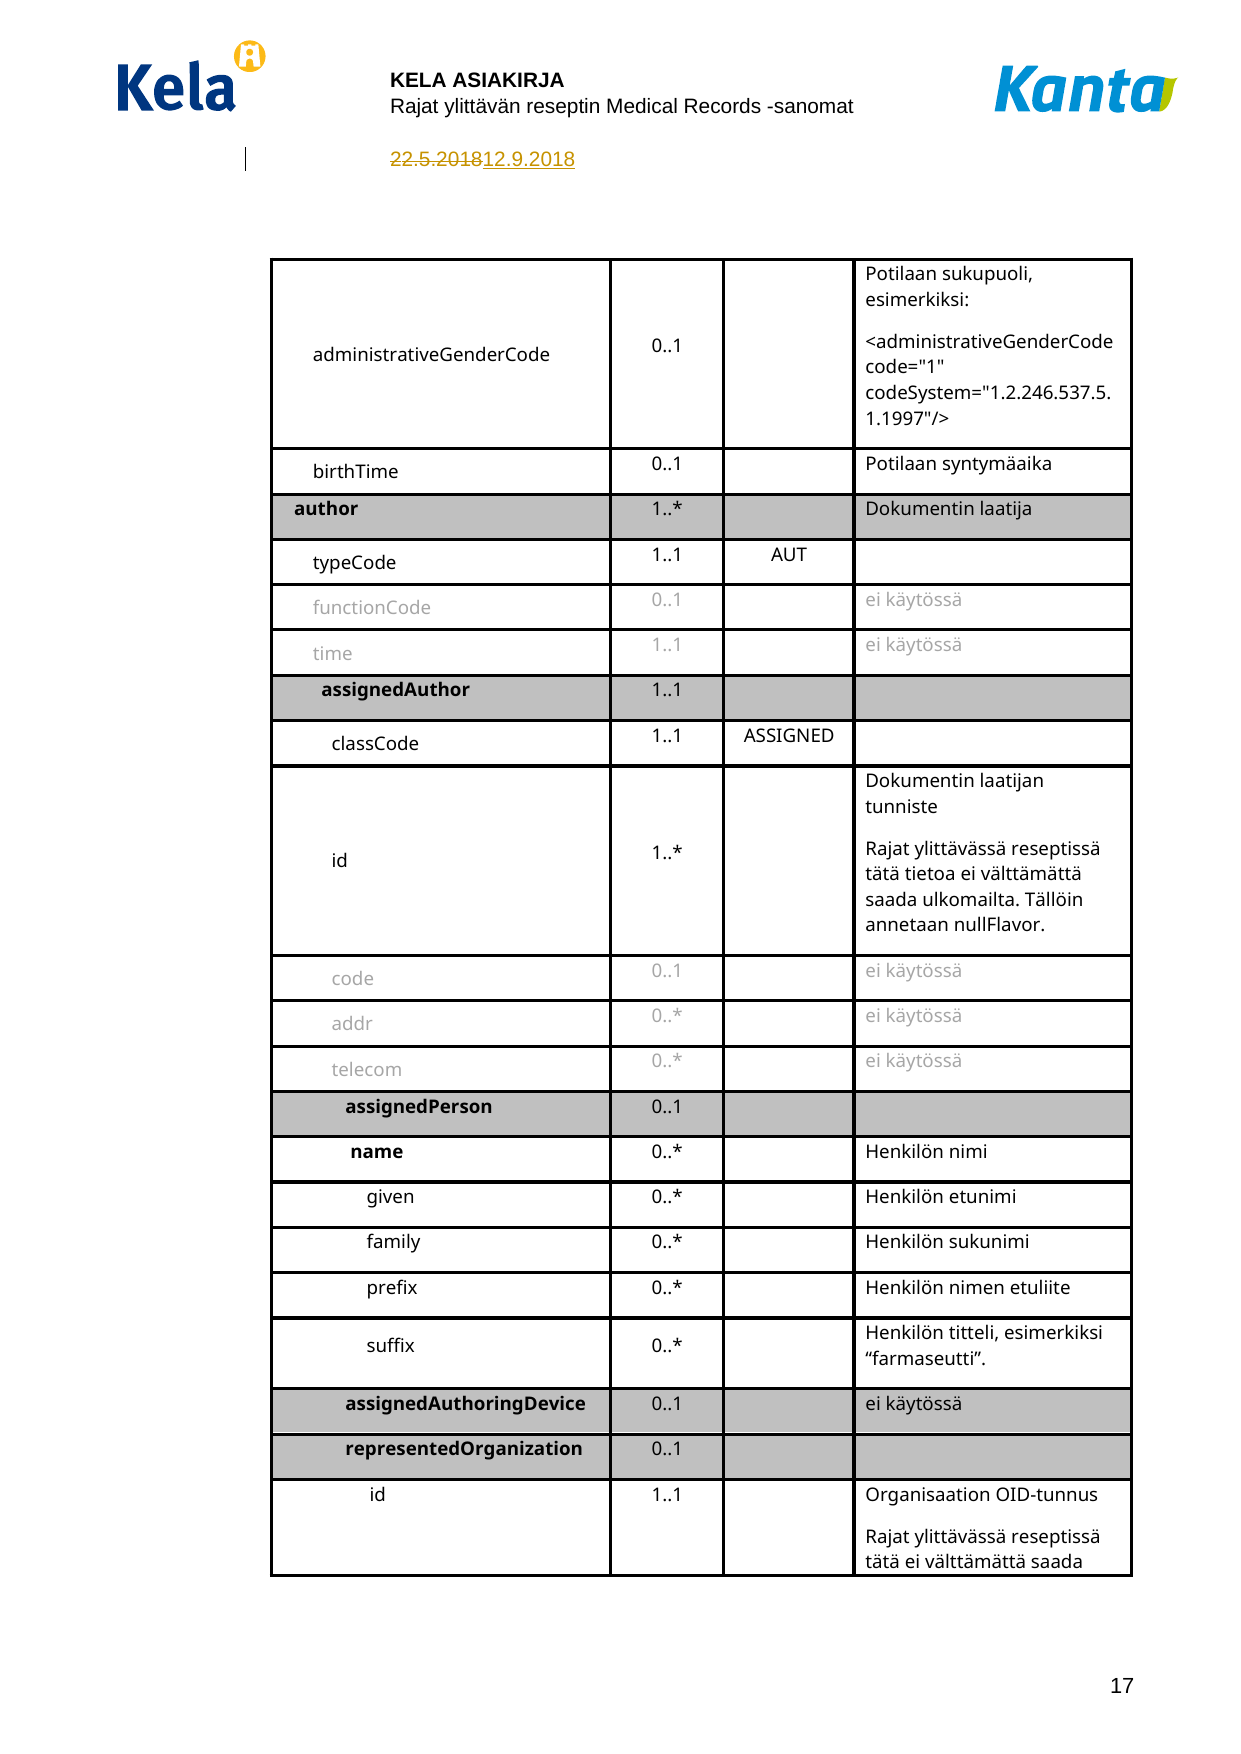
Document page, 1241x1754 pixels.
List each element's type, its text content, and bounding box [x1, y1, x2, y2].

table_cell Henkilön nimi [856, 1138, 1130, 1180]
table_cell 1..1 [612, 631, 722, 674]
table_cell 1..1 [612, 541, 722, 583]
table_cell Potilaan sukupuoli, esimerkiksi: <administrativeGenderCode code="1" codeSystem="1.2.246.537.5.1.1997"/> [856, 261, 1130, 447]
table_cell 0..1 [612, 261, 722, 447]
table_cell [725, 586, 852, 628]
table_cell [725, 768, 852, 954]
table_cell [856, 722, 1130, 764]
table_cell [725, 1048, 852, 1090]
table_cell 0..* [612, 1048, 722, 1090]
table_cell name [273, 1138, 609, 1180]
table_cell [856, 1436, 1130, 1478]
table_cell ei käytössä [856, 631, 1130, 674]
table_cell [856, 677, 1130, 719]
table_cell ei käytössä [856, 1390, 1130, 1432]
table_cell 1..* [612, 768, 722, 954]
table_cell 0..* [612, 1320, 722, 1387]
table_cell code [273, 957, 609, 999]
table_cell [725, 1320, 852, 1387]
table_cell representedOrganization [273, 1436, 609, 1478]
table_cell [725, 677, 852, 719]
table_cell classCode [273, 722, 609, 764]
table_cell assignedAuthor [273, 677, 609, 719]
table_cell given [273, 1184, 609, 1226]
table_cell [856, 1481, 1130, 1574]
table_cell prefix [273, 1274, 609, 1316]
table_cell 1..1 [612, 1481, 722, 1574]
table_cell AUT [725, 541, 852, 583]
table_cell [725, 261, 852, 447]
table_cell 0..1 [612, 586, 722, 628]
table_cell addr [273, 1002, 609, 1044]
table_cell 0..1 [612, 450, 722, 492]
table_cell [725, 1093, 852, 1135]
table_cell 0..1 [612, 1390, 722, 1432]
table_cell [725, 1002, 852, 1044]
table_cell Henkilön nimen etuliite [856, 1274, 1130, 1316]
table_cell [725, 450, 852, 492]
table_cell assignedPerson [273, 1093, 609, 1135]
table_cell time [273, 631, 609, 674]
table_cell Potilaan syntymäaika [856, 450, 1130, 492]
table_cell id [273, 1481, 609, 1574]
table_cell suffix [273, 1320, 609, 1387]
table_cell 0..* [612, 1184, 722, 1226]
table_cell ei käytössä [856, 1002, 1130, 1044]
table_cell [725, 1481, 852, 1574]
table_cell [725, 957, 852, 999]
table_cell author [273, 496, 609, 538]
table_cell [725, 631, 852, 674]
table_cell 0..1 [612, 957, 722, 999]
table_cell 0..* [612, 1274, 722, 1316]
table_cell administrativeGenderCode [273, 261, 609, 447]
table_cell ei käytössä [856, 586, 1130, 628]
table_cell ei käytössä [856, 1048, 1130, 1090]
table_cell Henkilön titteli, esimerkiksi “farmaseutti”. [856, 1320, 1130, 1387]
table_cell 0..1 [612, 1436, 722, 1478]
table_cell ei käytössä [856, 957, 1130, 999]
table_cell [725, 1390, 852, 1432]
table_cell ASSIGNED [725, 722, 852, 764]
table_cell 1..1 [612, 722, 722, 764]
table_cell 0..* [612, 1229, 722, 1271]
table_cell family [273, 1229, 609, 1271]
table_cell [856, 1093, 1130, 1135]
table_cell Henkilön etunimi [856, 1184, 1130, 1226]
table_cell Henkilön sukunimi [856, 1229, 1130, 1271]
table_cell [856, 541, 1130, 583]
table_cell 1..1 [612, 677, 722, 719]
table_cell [725, 1229, 852, 1271]
table_cell 1..* [612, 496, 722, 538]
table_cell birthTime [273, 450, 609, 492]
table_cell [725, 496, 852, 538]
table_cell assignedAuthoringDevice [273, 1390, 609, 1432]
table_cell 0..1 [612, 1093, 722, 1135]
table_cell functionCode [273, 586, 609, 628]
table_cell Dokumentin laatija [856, 496, 1130, 538]
table_cell id [273, 768, 609, 954]
table_cell telecom [273, 1048, 609, 1090]
table_cell 0..* [612, 1002, 722, 1044]
table_cell Dokumentin laatijan tunniste Rajat ylittävässä reseptissä tätä tietoa ei välttämättä saada ulkomailta. Tällöin annetaan nullFlavor. [856, 768, 1130, 954]
table_cell [725, 1184, 852, 1226]
table_cell [725, 1274, 852, 1316]
table_cell [725, 1436, 852, 1478]
table_cell typeCode [273, 541, 609, 583]
table_cell [725, 1138, 852, 1180]
table_cell 0..* [612, 1138, 722, 1180]
